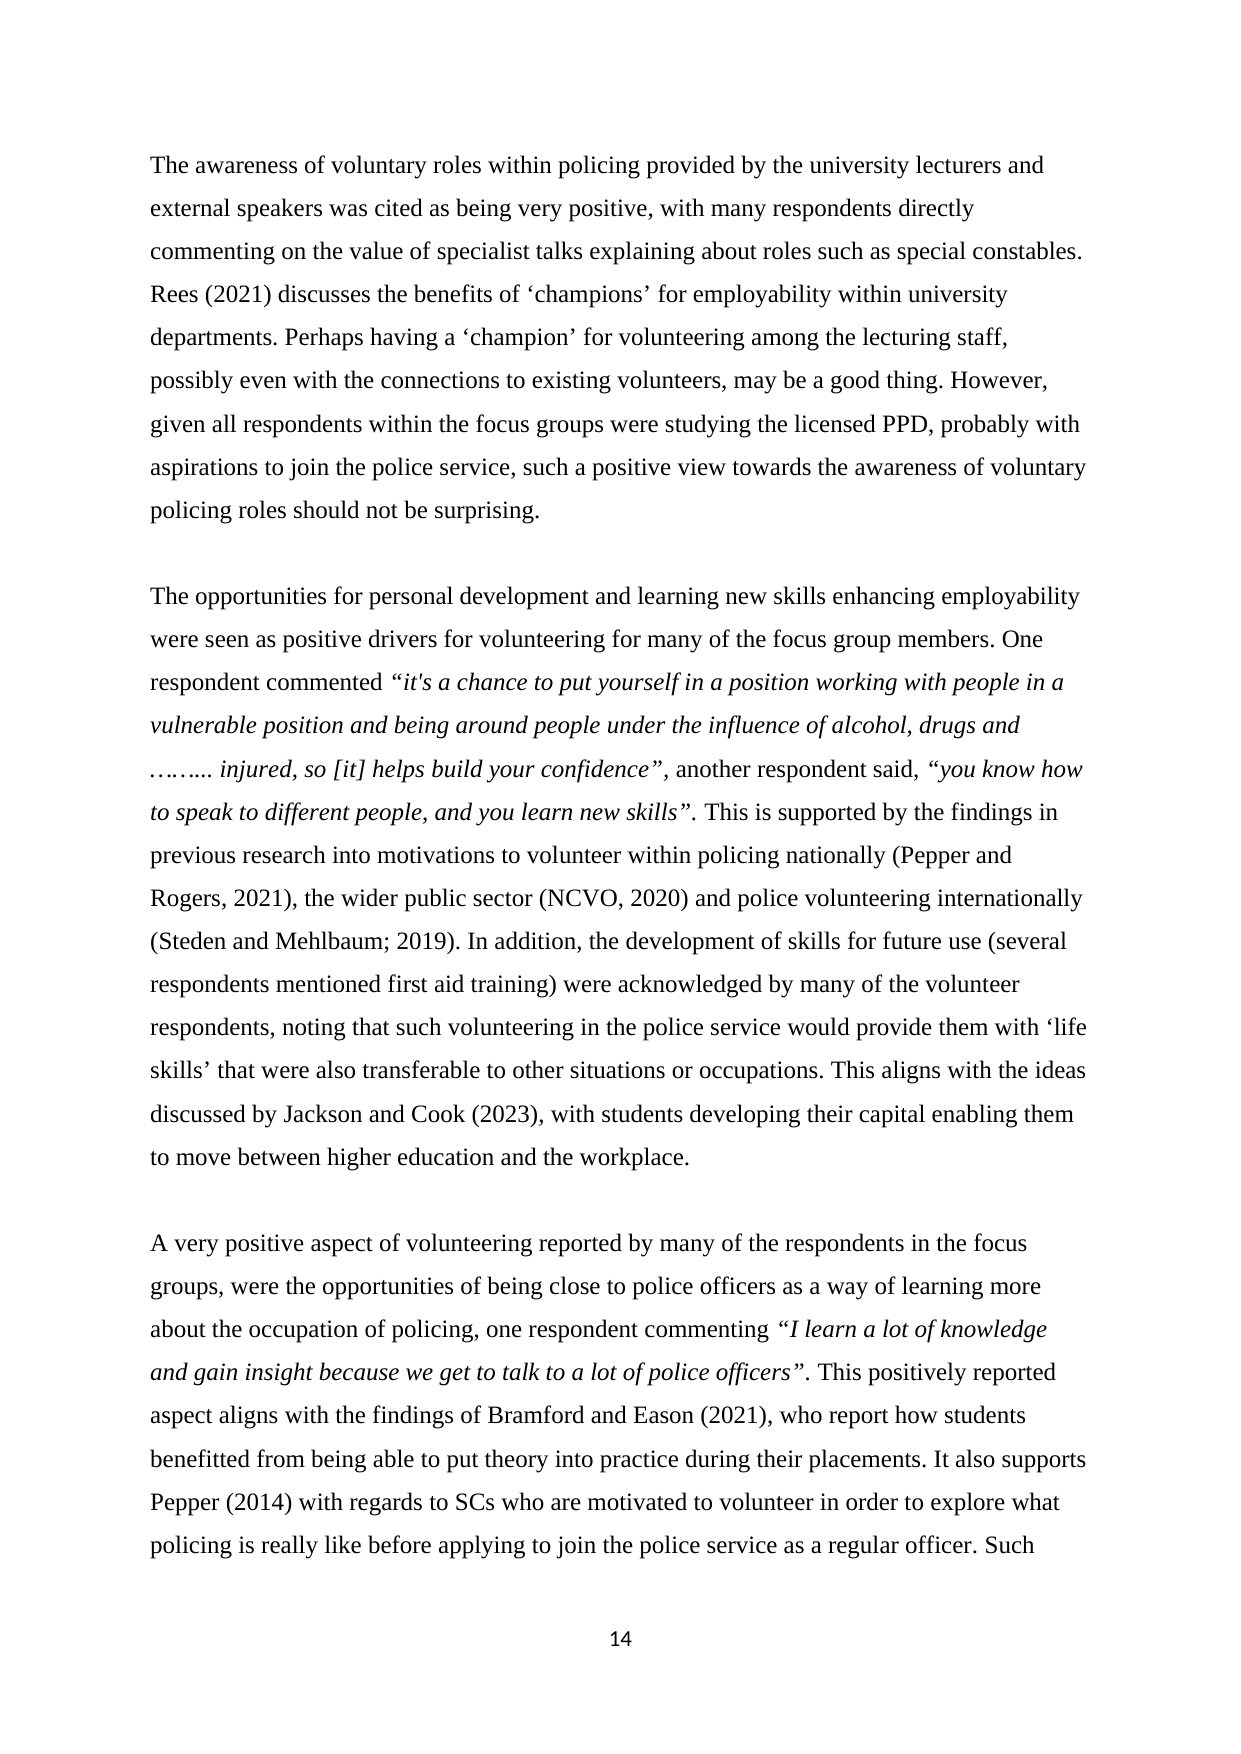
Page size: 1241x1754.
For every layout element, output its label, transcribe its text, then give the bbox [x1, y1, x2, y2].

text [150, 1228, 1090, 1559]
text The awareness of voluntary roles within policing provided by the university lecturers and external speakers was cited as being very positive, with many respondents directly commenting on the value of specialist talks explaining about roles such as special constables. Rees (2021) discusses the benefits of ‘champions’ for employability within university departments. Perhaps having a ‘champion’ for volunteering among the lecturing staff, possibly even with the connections to existing volunteers, may be a good thing. However, given all respondents within the focus groups were studying the licensed PPD, probably with aspirations to join the police service, such a positive view towards the awareness of voluntary policing roles should not be surprising. [150, 150, 1090, 524]
text The opportunities for personal development and learning new skills enhancing employability were seen as positive drivers for volunteering for many of the focus group members. One respondent commented “it's a chance to put yourself in a position working with people in a vulnerable position and being around people under the influence of alcohol, drugs and ……... injured, so [it] helps build your confidence”, another respondent said, “you know how to speak to different people, and you learn new skills”. This is supported by the findings in previous research into motivations to volunteer within policing nationally (Pepper and Rogers, 2021), the wider public sector (NCVO, 2020) and police volunteering internationally (Steden and Mehlbaum; 2019). In addition, the development of skills for future use (several respondents mentioned first aid training) were acknowledged by many of the volunteer respondents, noting that such volunteering in the police service would provide them with ‘life skills’ that were also transferable to other situations or occupations. This aligns with the ideas discussed by Jackson and Cook (2023), with students developing their capital enabling them to move between higher education and the workplace. [150, 581, 1090, 1171]
